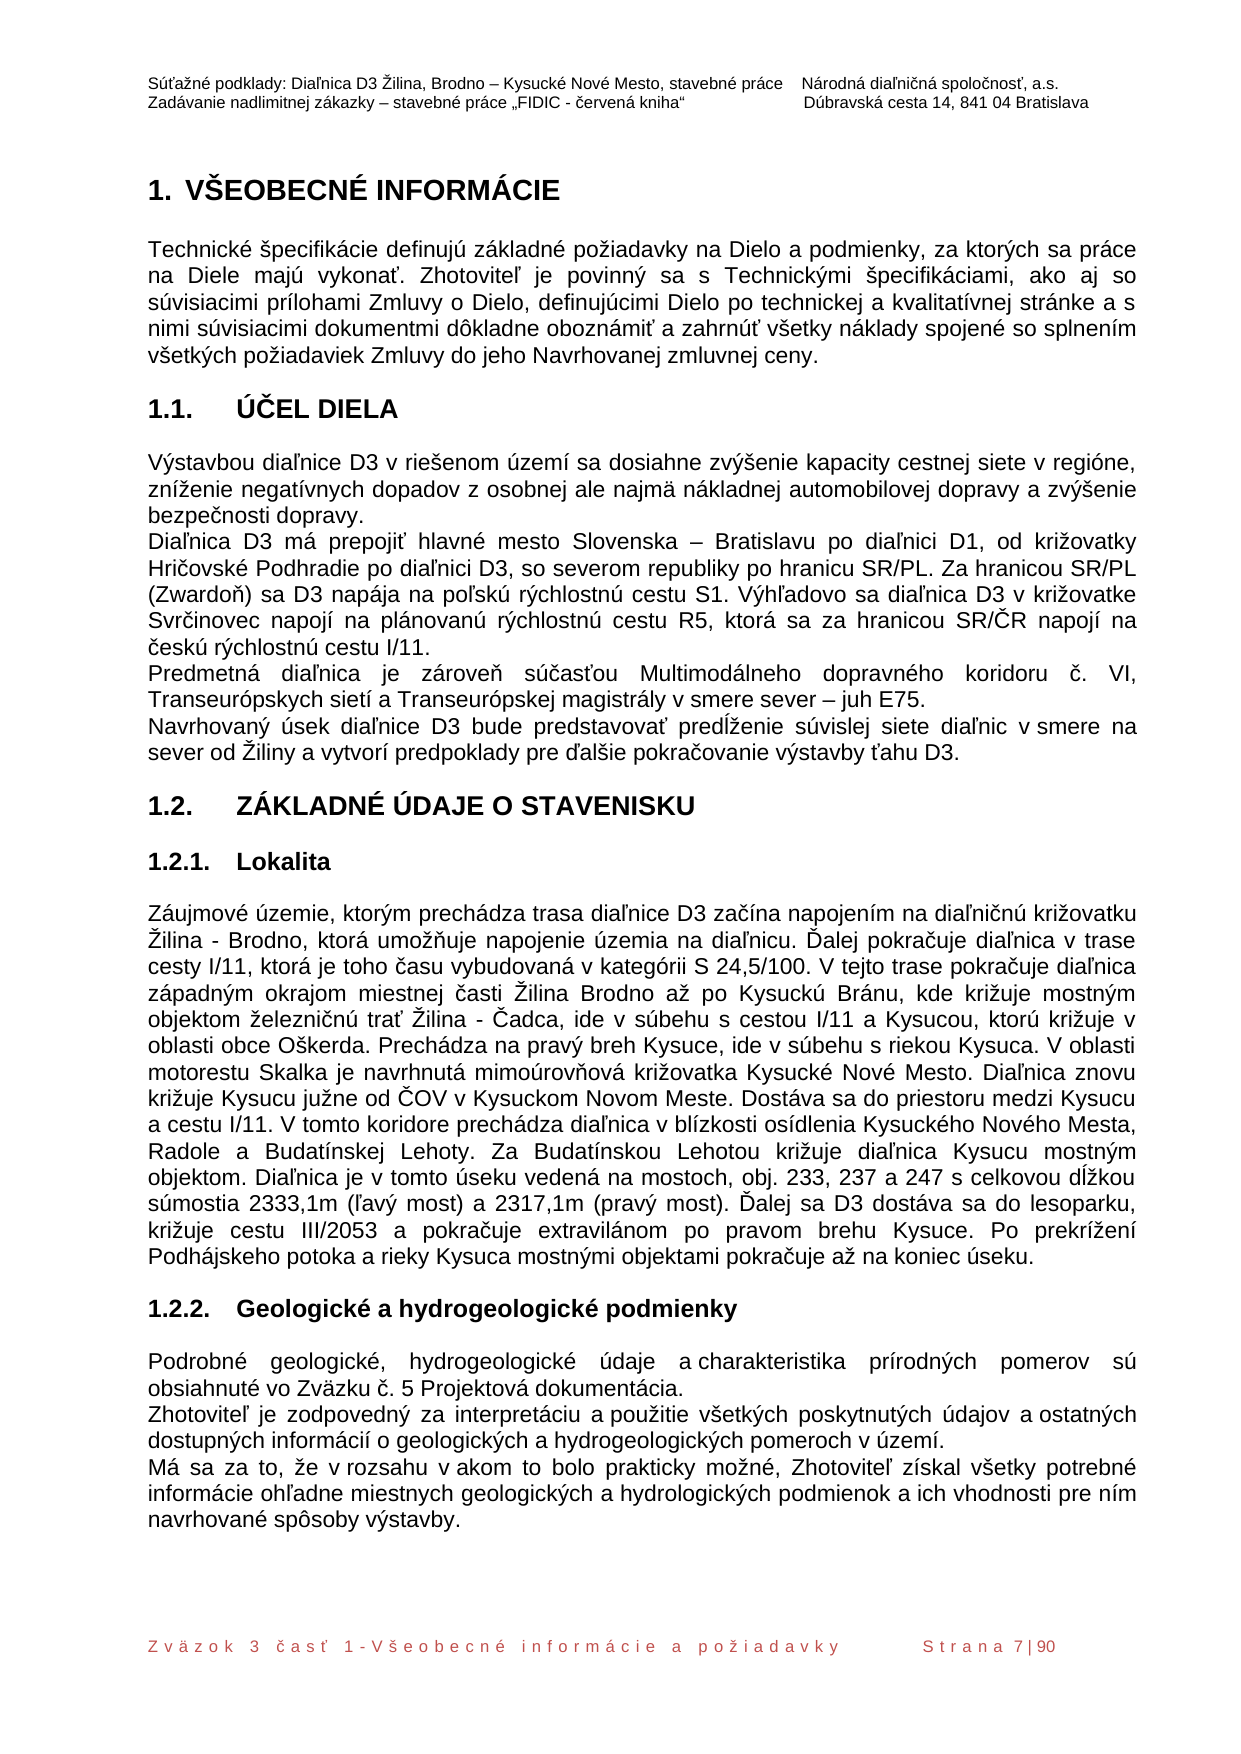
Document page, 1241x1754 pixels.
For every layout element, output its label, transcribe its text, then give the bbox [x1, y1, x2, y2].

subtitle ÚČEL DIELA [148, 393, 1137, 424]
text Podrobné geologické, hydrogeologické údaje a charakteristika prírodných pomerov sú obsiahnuté vo Zväzku č. 5 Projektová dokumentácia. [148, 1348, 1137, 1401]
subtitle Geologické a hydrogeologické podmienky [148, 1294, 1137, 1323]
text Výstavbou diaľnice D3 v riešenom území sa dosiahne zvýšenie kapacity cestnej siete v regióne, zníženie negatívnych dopadov z osobnej ale najmä nákladnej automobilovej dopravy a zvýšenie bezpečnosti dopravy. [148, 449, 1137, 528]
subtitle ZÁKLADNÉ ÚDAJE O STAVENISKU [148, 790, 1137, 822]
text Záujmové územie, ktorým prechádza trasa diaľnice D3 začína napojením na diaľničnú križovatku Žilina - Brodno, ktorá umožňuje napojenie územia na diaľnicu. Ďalej pokračuje diaľnica v trase cesty I/11, ktorá je toho času vybudovaná v kategórii S 24,5/100. V tejto trase pokračuje diaľnica západným okrajom miestnej časti Žilina Brodno až po Kysuckú Bránu, kde križuje mostným objektom železničnú trať Žilina - Čadca, ide v súbehu s cestou I/11 a Kysucou, ktorú križuje v oblasti obce Oškerda. Prechádza na pravý breh Kysuce, ide v súbehu s riekou Kysuca. V oblasti motorestu Skalka je navrhnutá mimoúrovňová križovatka Kysucké Nové Mesto. Diaľnica znovu križuje Kysucu južne od ČOV v Kysuckom Novom Meste. Dostáva sa do priestoru medzi Kysucu a cestu I/11. V tomto koridore prechádza diaľnica v blízkosti osídlenia Kysuckého Nového Mesta, Radole a Budatínskej Lehoty. Za Budatínskou Lehotou križuje diaľnica Kysucu mostným objektom. Diaľnica je v tomto úseku vedená na mostoch, obj. 233, 237 a 247 s celkovou dĺžkou súmostia 2333,1m (ľavý most) a 2317,1m (pravý most). Ďalej sa D3 dostáva sa do lesoparku, križuje cestu III/2053 a pokračuje extravilánom po pravom brehu Kysuce. Po prekrížení Podhájskeho potoka a rieky Kysuca mostnými objektami pokračuje až na koniec úseku. [148, 900, 1137, 1269]
text Technické špecifikácie definujú základné požiadavky na Dielo a podmienky, za ktorých sa práce na Diele majú vykonať. Zhotoviteľ je povinný sa s Technickými špecifikáciami, ako aj so súvisiacimi prílohami Zmluvy o Dielo, definujúcimi Dielo po technickej a kvalitatívnej stránke a s nimi súvisiacimi dokumentmi dôkladne oboznámiť a zahrnúť všetky náklady spojené so splnením všetkých požiadaviek Zmluvy do jeho Navrhovanej zmluvnej ceny. [148, 236, 1137, 368]
text Má sa za to, že v rozsahu v akom to bolo prakticky možné, Zhotoviteľ získal všetky potrebné informácie ohľadne miestnych geologických a hydrologických podmienok a ich vhodnosti pre ním navrhované spôsoby výstavby. [148, 1453, 1137, 1533]
text Zhotoviteľ je zodpovedný za interpretáciu a použitie všetkých poskytnutých údajov a ostatných dostupných informácií o geologických a hydrogeologických pomeroch v území. [148, 1401, 1137, 1453]
subtitle Lokalita [148, 847, 1137, 875]
text Predmetná diaľnica je zároveň súčasťou Multimodálneho dopravného koridoru č. VI, Transeurópskych sietí a Transeurópskej magistrály v smere sever – juh E75. [148, 660, 1137, 713]
text Diaľnica D3 má prepojiť hlavné mesto Slovenska – Bratislavu po diaľnici D1, od križovatky Hričovské Podhradie po diaľnici D3, so severom republiky po hranicu SR/PL. Za hranicou SR/PL (Zwardoň) sa D3 napája na poľskú rýchlostnú cestu S1. Výhľadovo sa diaľnica D3 v križovatke Svrčinovec napojí na plánovanú rýchlostnú cestu R5, ktorá sa za hranicou SR/ČR napojí na českú rýchlostnú cestu I/11. [148, 528, 1137, 660]
text Navrhovaný úsek diaľnice D3 bude predstavovať predĺženie súvislej siete diaľnic v smere na sever od Žiliny a vytvorí predpoklady pre ďalšie pokračovanie výstavby ťahu D3. [148, 713, 1137, 765]
subtitle VŠEOBECNÉ INFORMÁCIE [148, 173, 1137, 206]
